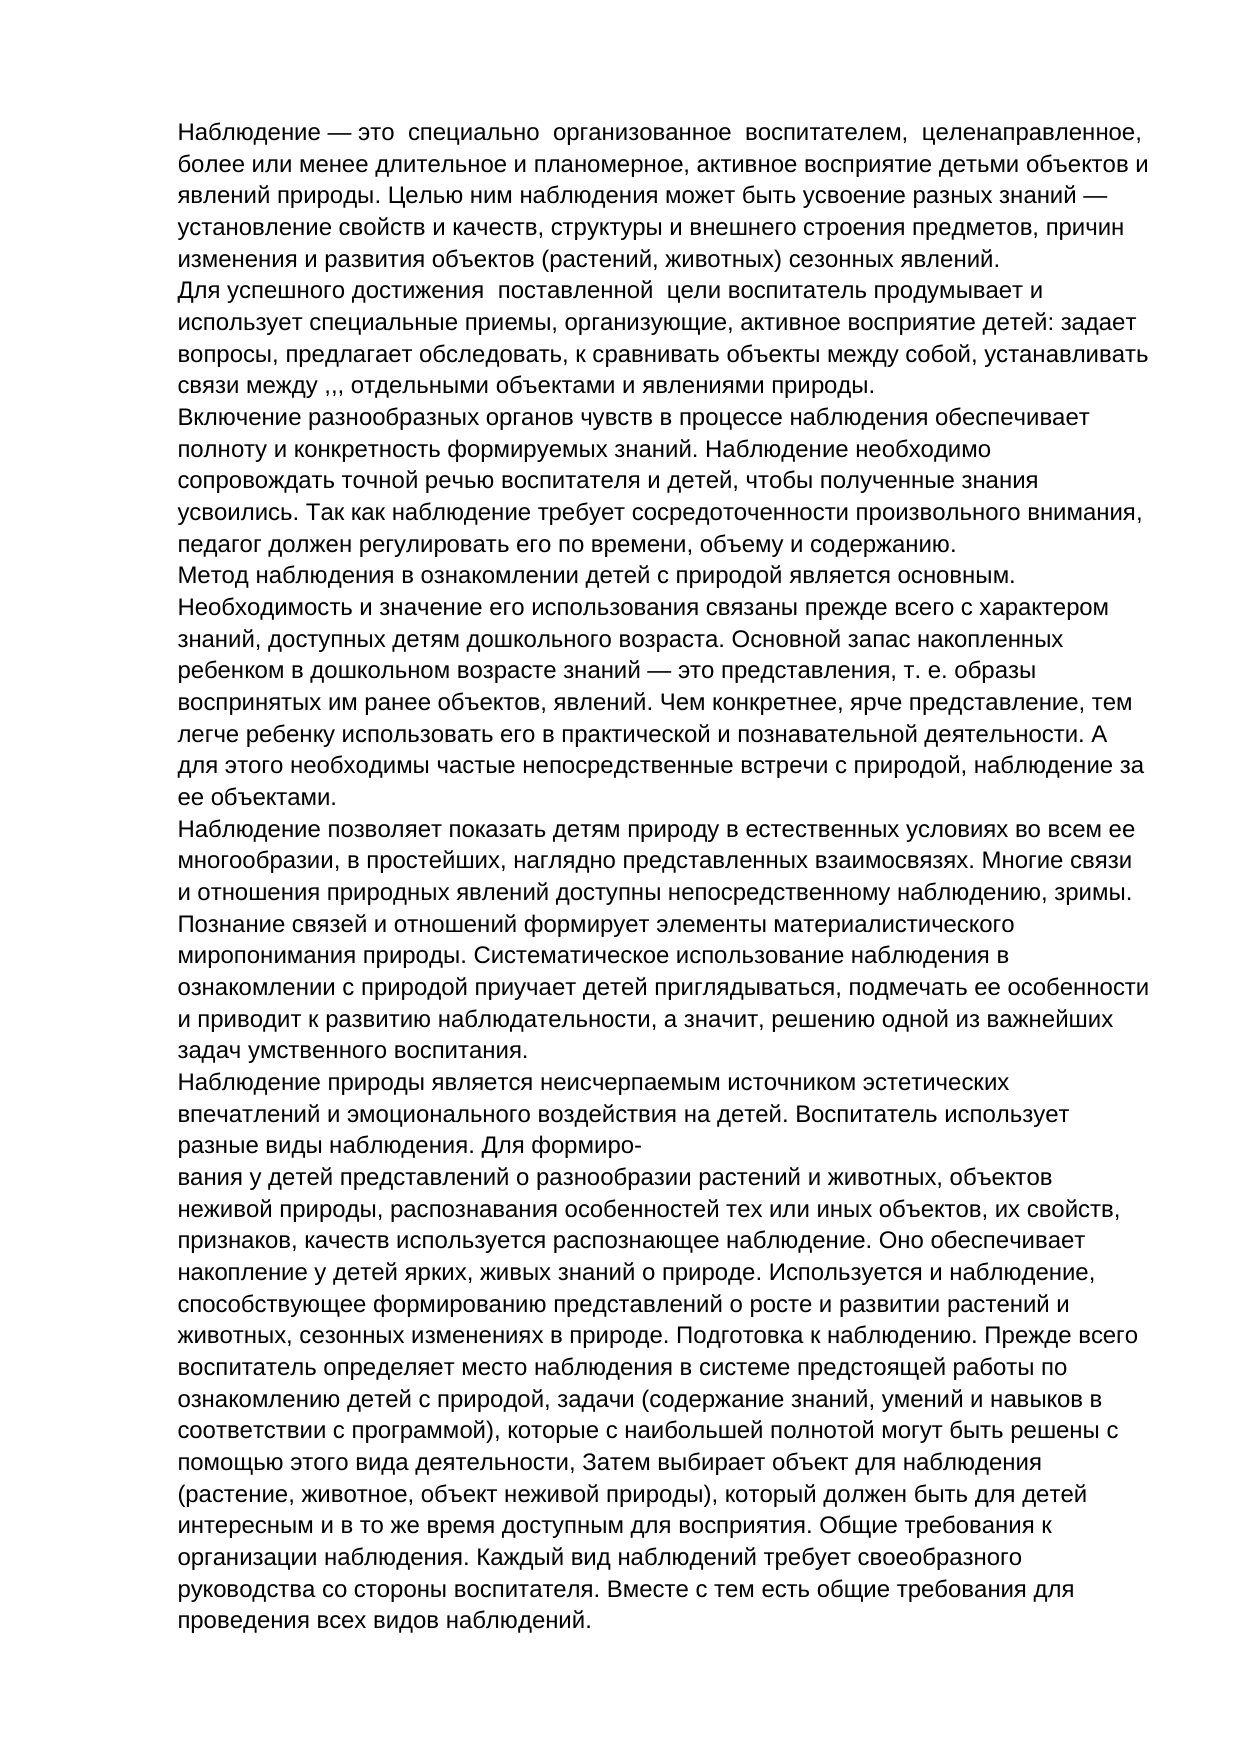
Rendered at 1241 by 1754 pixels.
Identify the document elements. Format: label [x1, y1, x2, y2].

text [177, 118, 1152, 1634]
